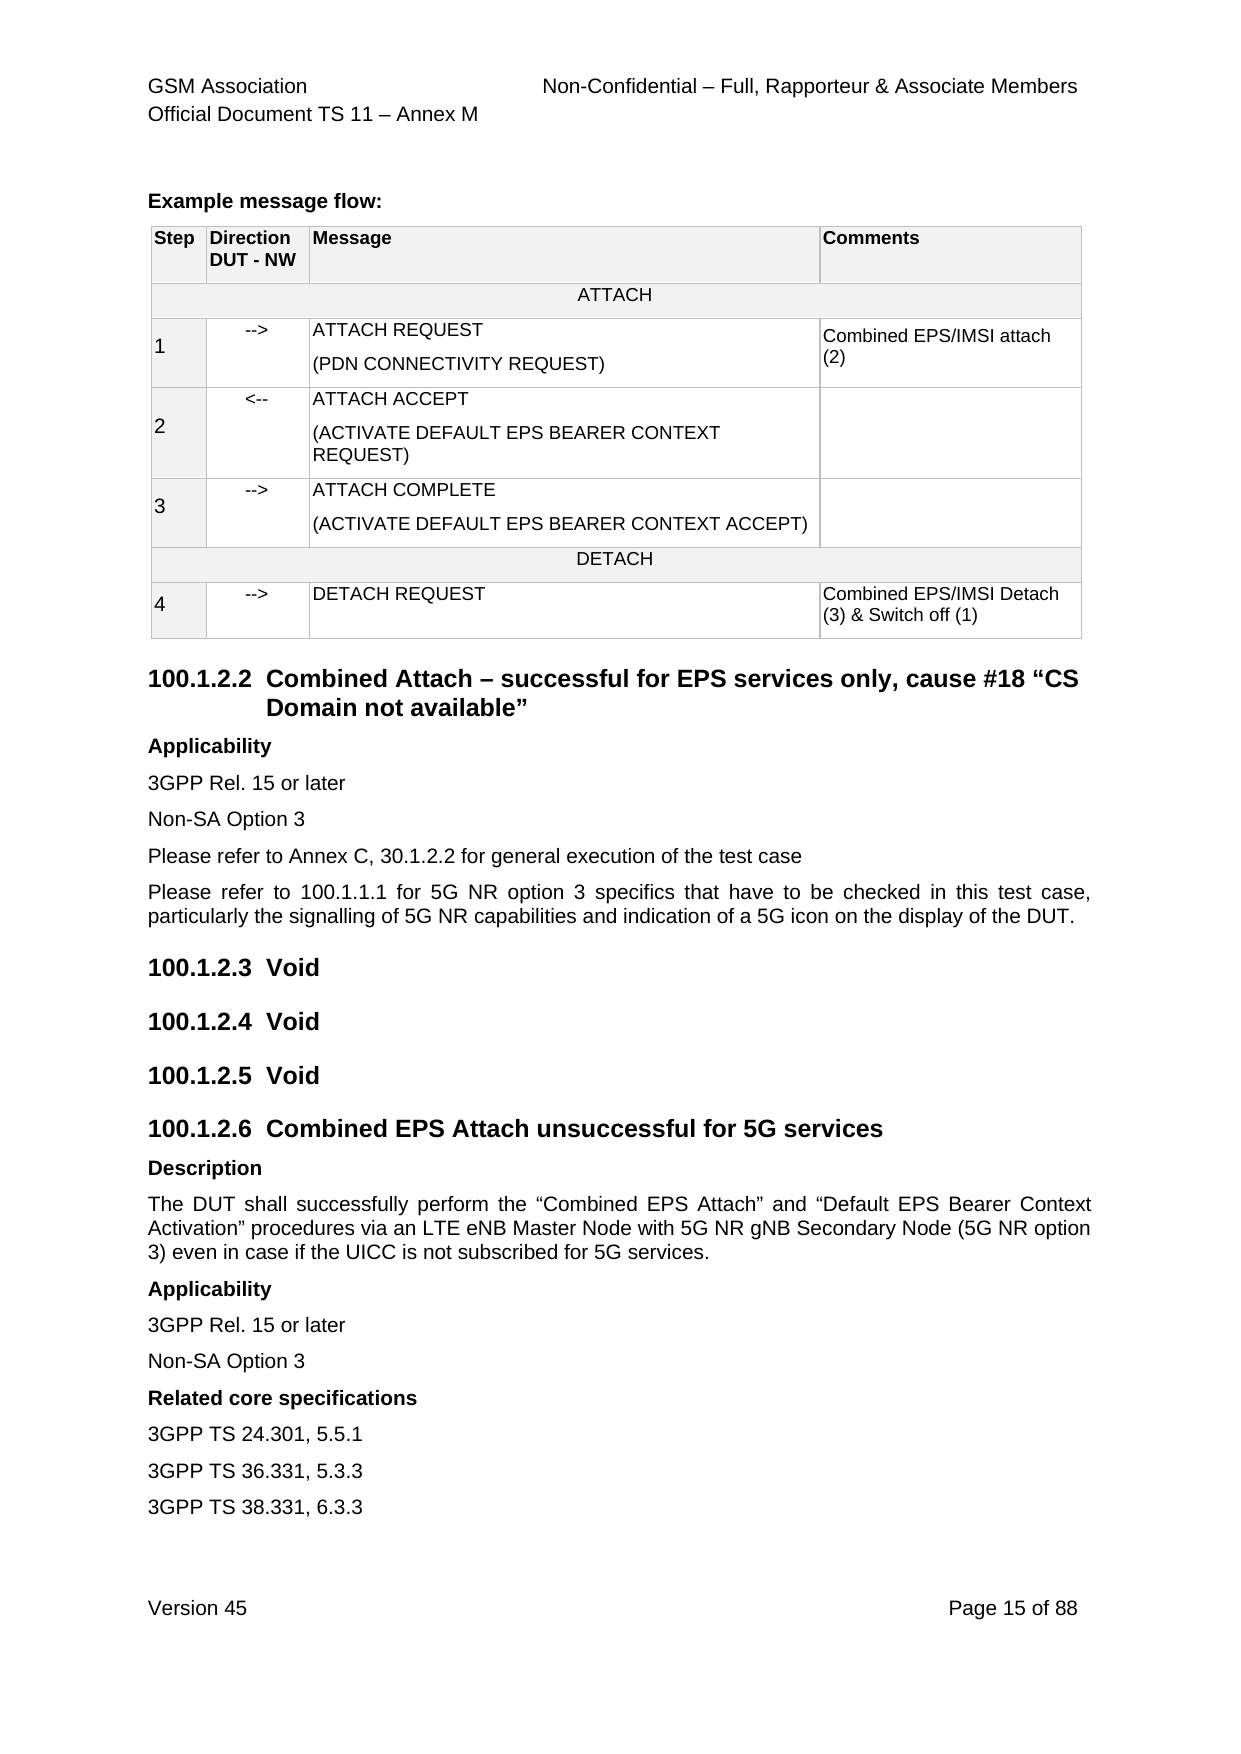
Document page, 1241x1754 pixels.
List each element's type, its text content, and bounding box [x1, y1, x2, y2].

table_cell 1 [152, 319, 206, 387]
text Description [148, 1156, 1092, 1179]
text 3GPP TS 24.301, 5.5.1 [148, 1422, 1092, 1446]
table_cell Combined EPS/IMSI attach (2) [821, 319, 1081, 387]
table_cell ATTACH [152, 284, 1081, 317]
subtitle 100.1.2.6 Combined EPS Attach unsuccessful for 5G services [148, 1114, 1092, 1143]
text Non-SA Option 3 [148, 1349, 1092, 1373]
text Please refer to Annex C, 30.1.2.2 for general execution of the test case [148, 844, 1092, 868]
text 3GPP Rel. 15 or later [148, 771, 1092, 795]
table_header Step [152, 227, 206, 282]
table_cell Combined EPS/IMSI Detach (3) & Switch off (1) [821, 583, 1081, 638]
table_cell DETACH [152, 548, 1081, 582]
text 3GPP TS 38.331, 6.3.3 [148, 1495, 1092, 1519]
table_cell --> [207, 319, 309, 387]
subtitle 100.1.2.2 Combined Attach – successful for EPS services only, cause #18 “CS Domain not available” [148, 664, 1092, 722]
text Related core specifications [148, 1386, 1092, 1410]
table_cell ATTACH REQUEST (PDN CONNECTIVITY REQUEST) [310, 319, 819, 387]
subtitle 100.1.2.4 Void [148, 1007, 1092, 1036]
text Example message flow: [148, 189, 1092, 213]
table_cell [821, 479, 1081, 547]
table_cell [821, 388, 1081, 477]
text 3GPP Rel. 15 or later [148, 1313, 1092, 1337]
text Non-SA Option 3 [148, 807, 1092, 831]
subtitle 100.1.2.3 Void [148, 953, 1092, 982]
table_cell 4 [152, 583, 206, 638]
text 3GPP TS 36.331, 5.3.3 [148, 1459, 1092, 1483]
table_cell --> [207, 479, 309, 547]
text The DUT shall successfully perform the “Combined EPS Attach” and “Default EPS Bearer Context Activation” procedures via an LTE eNB Master Node with 5G NR gNB Secondary Node (5G NR option 3) even in case if the UICC is not subscribed for 5G services. [148, 1192, 1092, 1264]
text Applicability [148, 1276, 1092, 1300]
table_header Message [310, 227, 819, 282]
table_cell 2 [152, 388, 206, 477]
table_cell --> [207, 583, 309, 638]
table_cell ATTACH ACCEPT (ACTIVATE DEFAULT EPS BEARER CONTEXT REQUEST) [310, 388, 819, 477]
table_header Direction DUT - NW [207, 227, 309, 282]
table_cell 3 [152, 479, 206, 547]
subtitle 100.1.2.5 Void [148, 1061, 1092, 1089]
table_cell ATTACH COMPLETE (ACTIVATE DEFAULT EPS BEARER CONTEXT ACCEPT) [310, 479, 819, 547]
table_cell DETACH REQUEST [310, 583, 819, 638]
text Please refer to 100.1.1.1 for 5G NR option 3 specifics that have to be checked in this test case, particularly the signalling of 5G NR capabilities and indication of a 5G icon on the display of the DUT. [148, 880, 1092, 928]
table_header Comments [821, 227, 1081, 282]
table_cell <-- [207, 388, 309, 477]
text Applicability [148, 734, 1092, 758]
